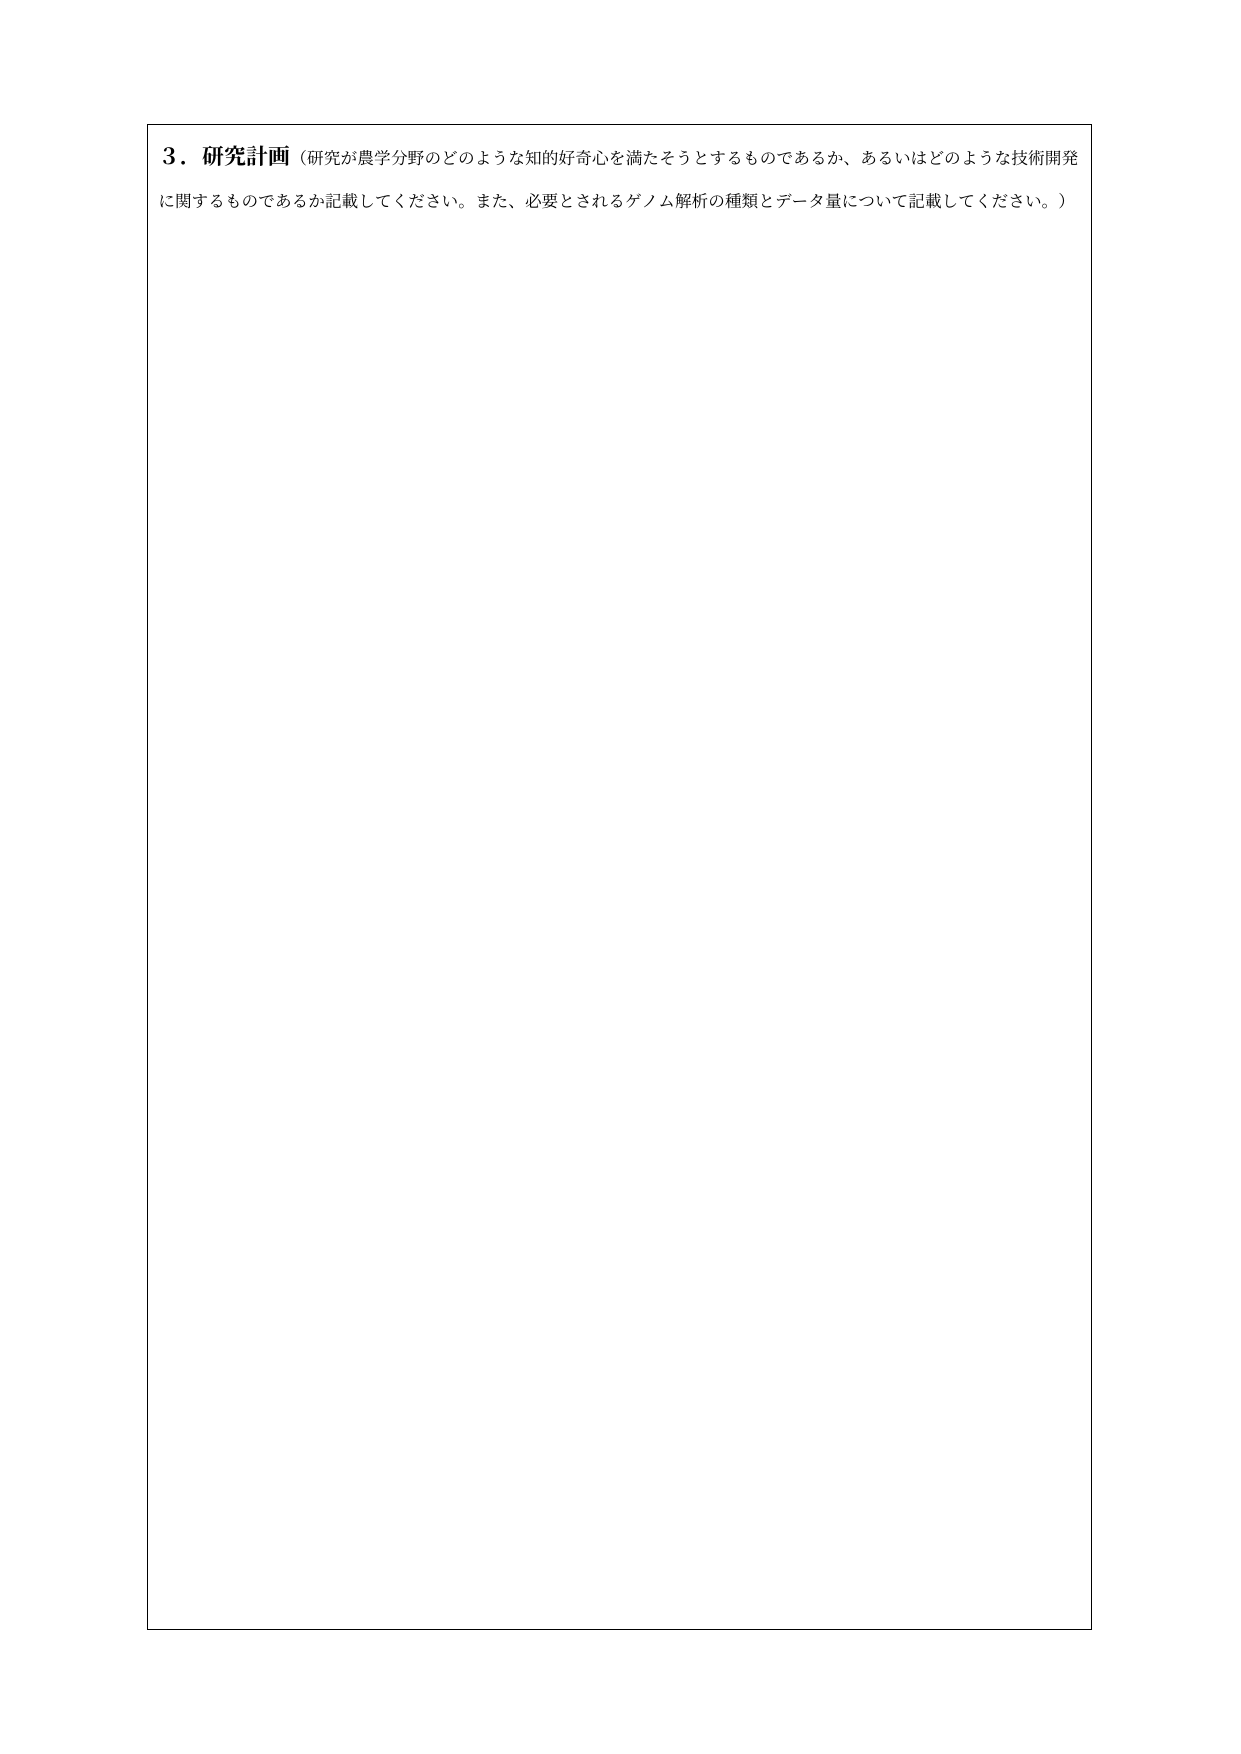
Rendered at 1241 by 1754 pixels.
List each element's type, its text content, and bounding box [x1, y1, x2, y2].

table_cell ３．研究計画（研究が農学分野のどのような知的好奇心を満たそうとするものであるか、あるいはどのような技術開発に関するものであるか記載してください。また、必要とされるゲノム解析の種類とデータ量について記載してください。） [148, 125, 1091, 1629]
